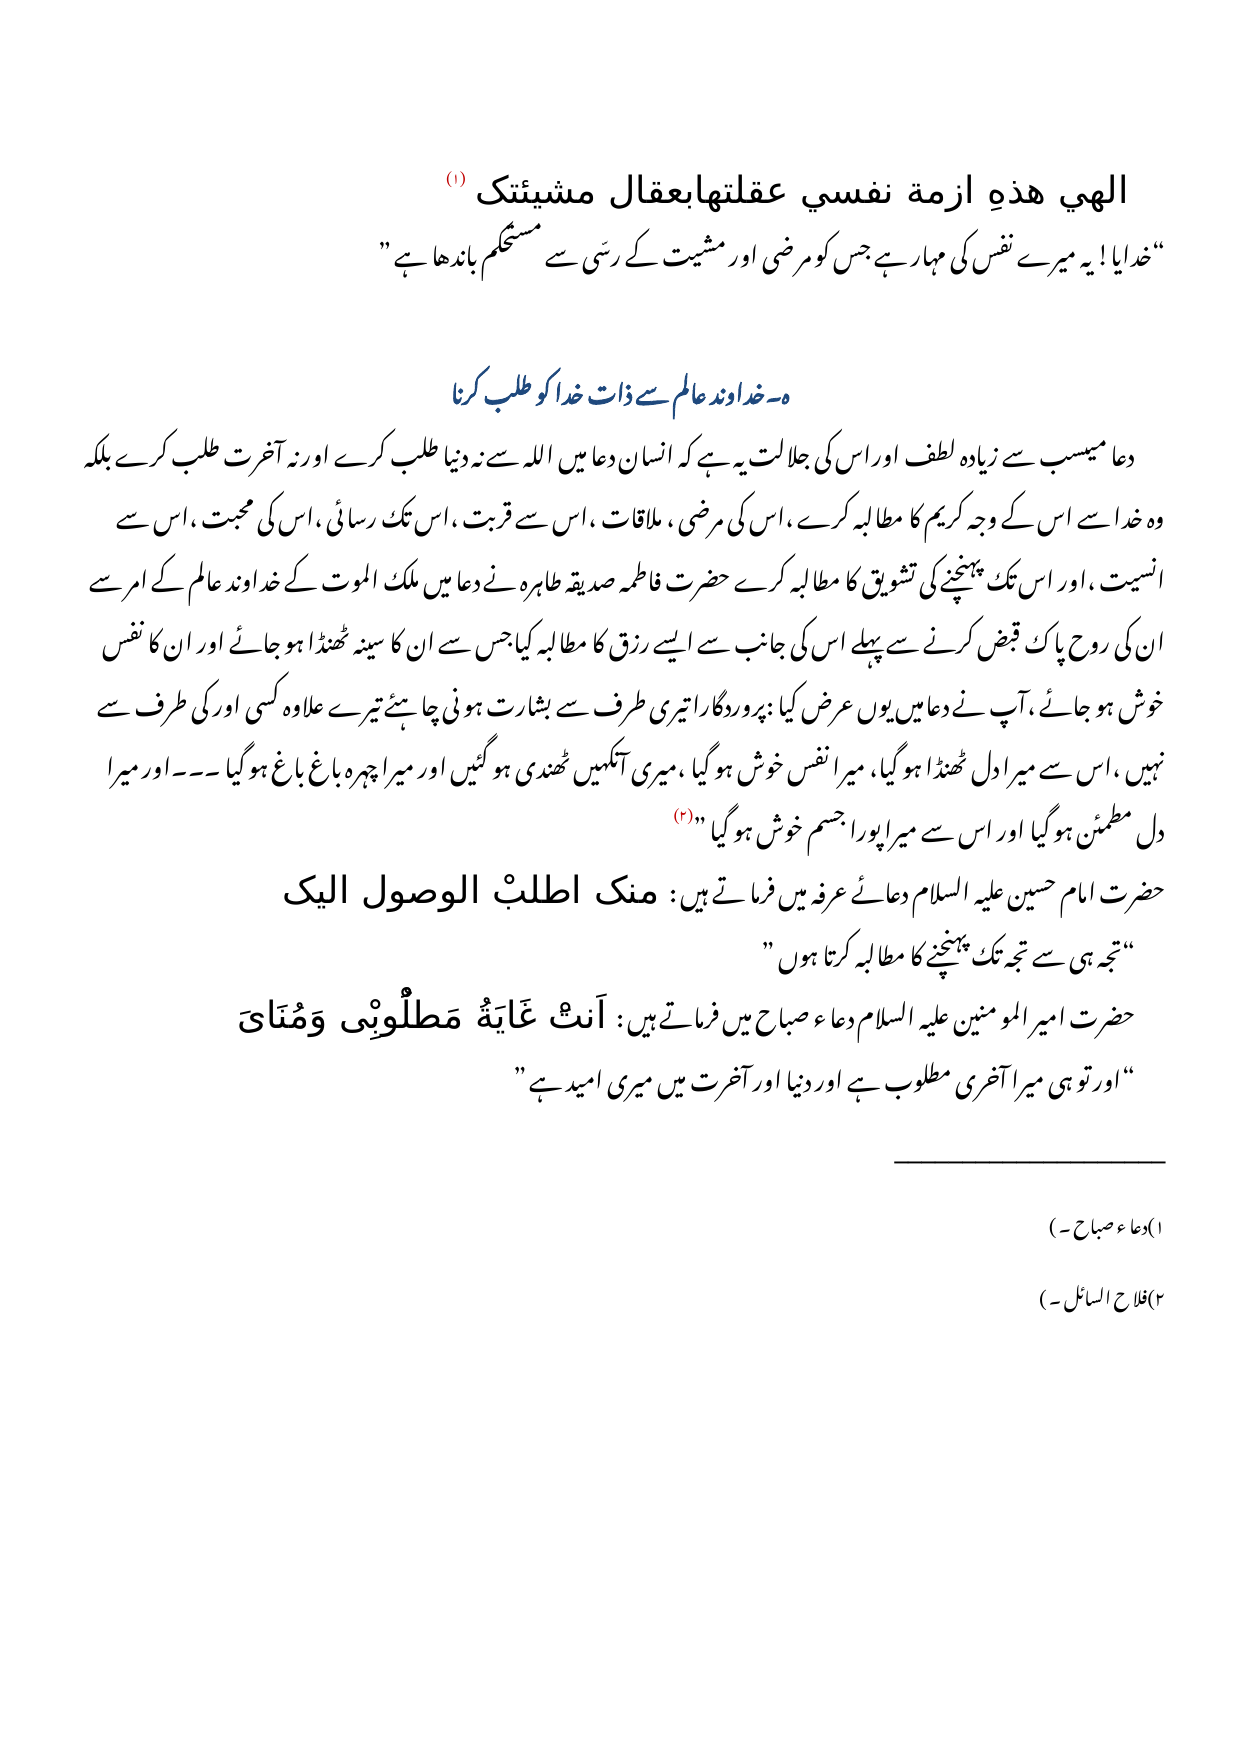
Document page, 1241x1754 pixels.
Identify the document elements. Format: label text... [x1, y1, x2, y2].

text ٢)فلا ح السائل ۔ ) [75, 1271, 1165, 1318]
text دعا ميںسب سے زیادہ لطف اوراس کی جلالت یہ ہے کہ انسان دعا ميں الله سے نہ دنيا طلب کرے اور نہ آخرت طلب کرے بلکہ وہ خدا سے اس کے وجہ کریم کا مطالبہ کرے ،اس کی مرضی ، ملاقات ،اس سے قربت ،اس تک رسائی ،اس کی محبت ،اس سے انسيت ،اور اس تک پہنچنے کی تشویق کا مطالبہ کرے حضرت فاطمہ صدیقہ طاہرہ نے دعا ميں ملک الموت کے خداوند عالم کے امر سے ان کی روح پاک قبض کرنے سے پہلے اس کی جانب سے ایسے رزق کا مطالبہ کياجس سے ان کا سينہ ڻھنڈا ہو جائے اور ان کا نفس خوش ہو جائے ،آپ نے دعاميں یوں عرض کيا :پروردگارا تيری طرف سے بشارت ہو نی چا ہئے تيرے علاوہ کسی اور کی طرف سے نہيں ،اس سے ميرا دل ڻھنڈا ہو گيا، ميرا نفس خوش ہو گيا ،ميری آنکهيں ڻھندی ہو گئيں اور ميرا چہرہ باغ باغ ہو گيا ۔۔۔اور ميرا دل مطمئن ہو گيا اور اس سے ميرا پورا جسم خوش ہو گيا ”(٢) حضرت امام حسين عليہ السلام دعائے عرفہ ميں فرما تے ہيں : منک اطلبْ الوصول اليک [75, 419, 1165, 919]
text الهي هذهِ ازمة نفسي عقلتهابعقال مشيئتک (١) “خدایا! یہ ميرے نفس کی مہار ہے جس کو مر ضی اور مشيت کے رسّی سے مستحکم باندها ہے ” [75, 156, 1165, 281]
text حضرت امير المو منين عليہ السلام دعا ء صباح ميں فرماتے ہيں : اَنتَْ غَایَةُ مَطلُْوبِْی وَمُنَایَ [75, 981, 1165, 1044]
subtitle ه۔خداوند عالم سے ذات خدا کو طلب کرنا [75, 356, 1165, 419]
text “تجه ہی سے تجه تک پہنچنے کا مطالبہ کرتا ہوں ” [75, 919, 1165, 981]
text ١)دعا ء صباح ۔ ) [75, 1199, 1165, 1246]
text “اور تو ہی ميرا آخری مطلوب ہے اور دنيا اور آخرت ميں ميری اميد ہے ” [75, 1044, 1165, 1106]
text ____________________ [75, 1106, 1165, 1174]
